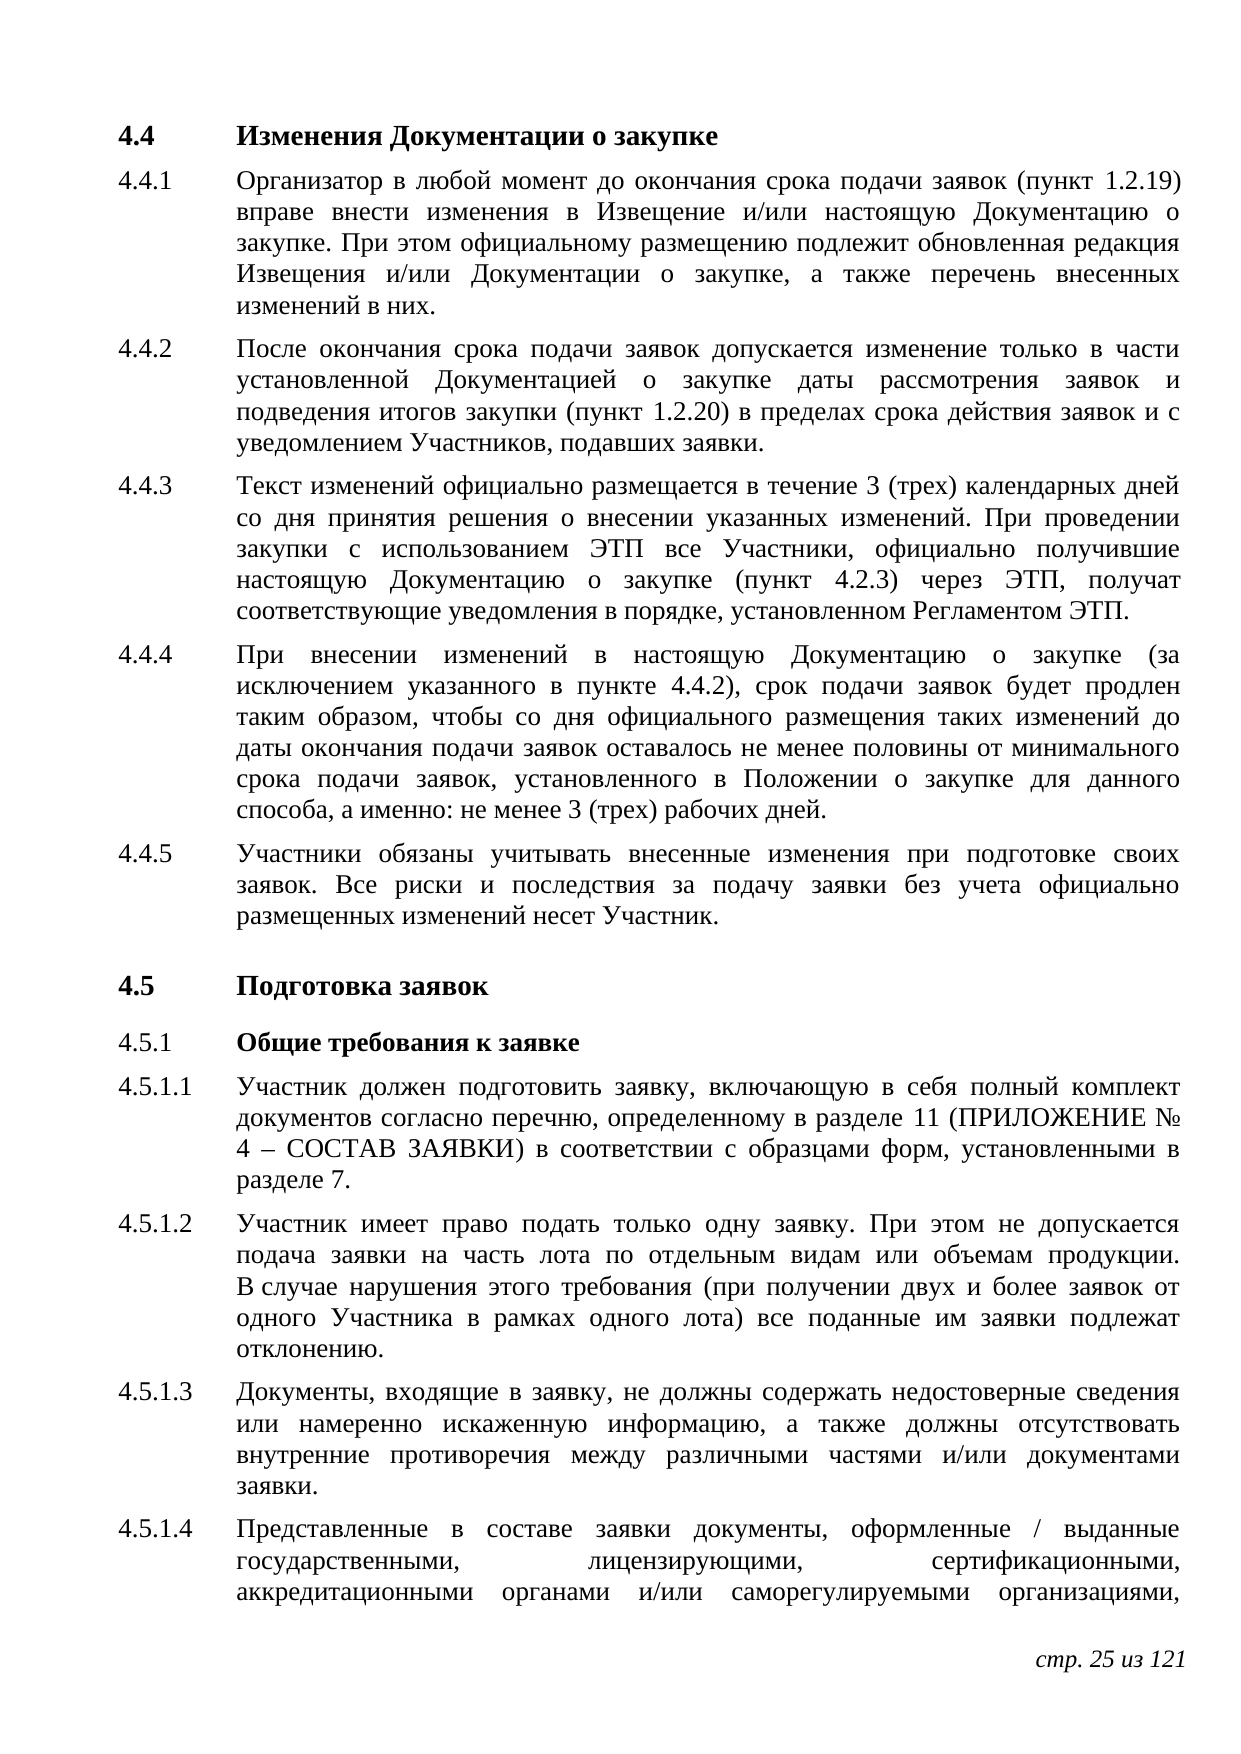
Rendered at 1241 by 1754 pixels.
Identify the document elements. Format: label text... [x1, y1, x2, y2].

list Участник должен подготовить заявку, включающую в себя полный комплект документов согласно перечню, определенному в разделе 11 (ПРИЛОЖЕНИЕ № 4 – СОСТАВ ЗАЯВКИ) в соответствии с образцами форм, установленными в разделе 7. [118, 1070, 1181, 1195]
text После окончания срока подачи заявок допускается изменение только в части установленной Документацией о закупке даты рассмотрения заявок и подведения итогов закупки (пункт 1.2.20) в пределах срока действия заявок и с уведомлением Участников, подавших заявки. [118, 332, 1181, 457]
text Организатор в любой момент до окончания срока подачи заявок (пункт 1.2.19) вправе внести изменения в Извещение и/или настоящую Документацию о закупке. При этом официальному размещению подлежит обновленная редакция Извещения и/или Документации о закупке, а также перечень внесенных изменений в них. [118, 164, 1181, 320]
text Общие требования к заявке [118, 1027, 1181, 1058]
text Текст изменений официально размещается в течение 3 (трех) календарных дней со дня принятия решения о внесении указанных изменений. При проведении закупки с использованием ЭТП все Участники, официально получившие настоящую Документацию о закупке (пункт 4.2.3) через ЭТП, получат соответствующие уведомления в порядке, установленном Регламентом ЭТП. [118, 469, 1181, 625]
subtitle Подготовка заявок [118, 968, 1181, 1002]
text Участники обязаны учитывать внесенные изменения при подготовке своих заявок. Все риски и последствия за подачу заявки без учета официально размещенных изменений несет Участник. [118, 837, 1181, 931]
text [118, 1513, 1181, 1606]
text Документы, входящие в заявку, не должны содержать недостоверные сведения или намеренно искаженную информацию, а также должны отсутствовать внутренние противоречия между различными частями и/или документами заявки. [118, 1376, 1181, 1500]
list Участник имеет право подать только одну заявку. При этом не допускается подача заявки на часть лота по отдельным видам или объемам продукции. В случае нарушения этого требования (при получении двух и более заявок от одного Участника в рамках одного лота) все поданные им заявки подлежат отклонению. [118, 1207, 1181, 1363]
subtitle Изменения Документации о закупке [118, 118, 1181, 152]
text При внесении изменений в настоящую Документацию о закупке (за исключением указанного в пункте 4.4.2), срок подачи заявок будет продлен таким образом, чтобы со дня официального размещения таких изменений до даты окончания подачи заявок оставалось не менее половины от минимального срока подачи заявок, установленного в Положении о закупке для данного способа, а именно: не менее 3 (трех) рабочих дней. [118, 638, 1181, 824]
